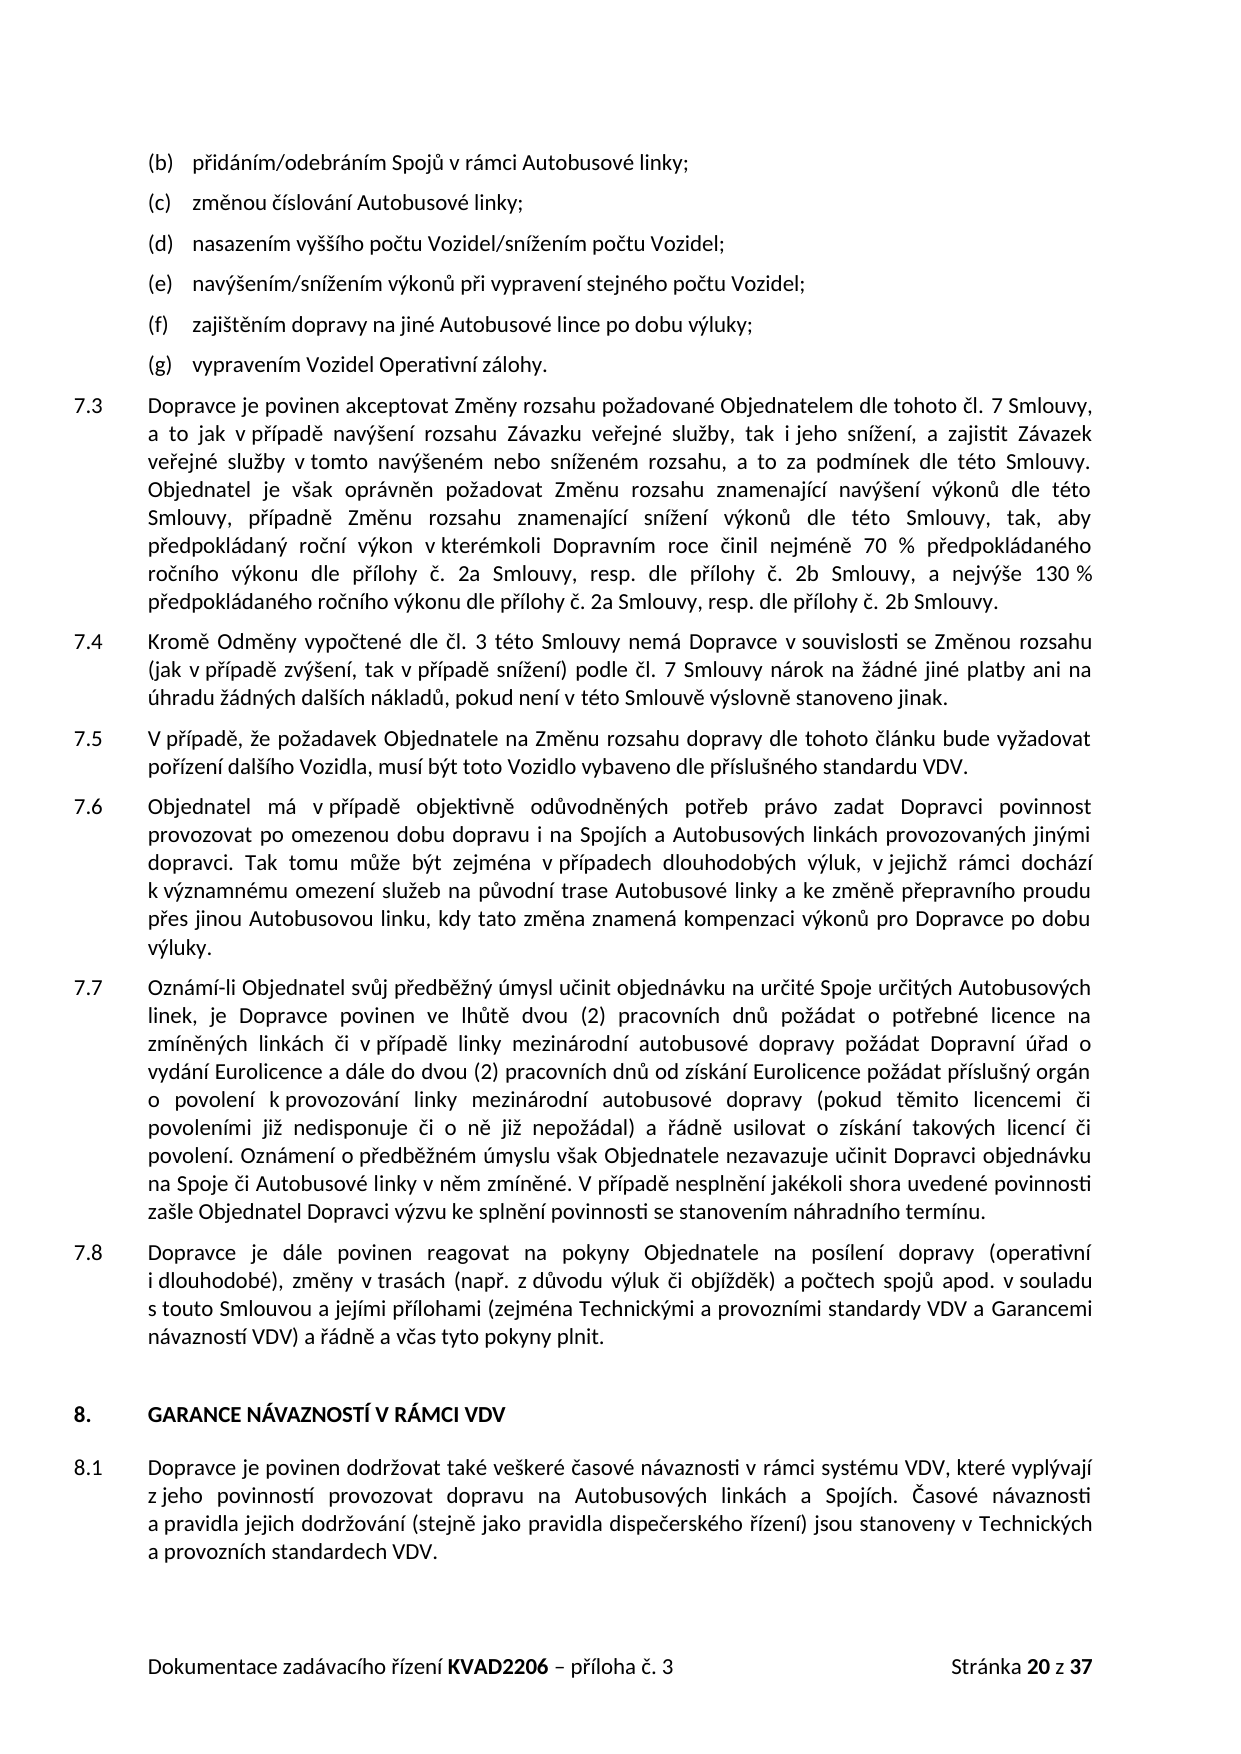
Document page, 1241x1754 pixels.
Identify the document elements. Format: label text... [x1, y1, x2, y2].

text navýšením/snížením výkonů při vypravení stejného počtu Vozidel; [148, 269, 1093, 297]
text přidáním/odebráním Spojů v rámci Autobusové linky; [148, 148, 1093, 176]
text Dopravce je povinen dodržovat také veškeré časové návaznosti v rámci systému VDV, které vyplývají z jeho povinností provozovat dopravu na Autobusových linkách a Spojích. Časové návaznosti a pravidla jejich dodržování (stejně jako pravidla dispečerského řízení) jsou stanoveny v Technických a provozních standardech VDV. [74, 1453, 1093, 1565]
text Dopravce je povinen akceptovat Změny rozsahu požadované Objednatelem dle tohoto čl. 7 Smlouvy, a to jak v případě navýšení rozsahu Závazku veřejné služby, tak i jeho snížení, a zajistit Závazek veřejné služby v tomto navýšeném nebo sníženém rozsahu, a to za podmínek dle této Smlouvy. Objednatel je však oprávněn požadovat Změnu rozsahu znamenající navýšení výkonů dle této Smlouvy, případně Změnu rozsahu znamenající snížení výkonů dle této Smlouvy, tak, aby předpokládaný roční výkon v kterémkoli Dopravním roce činil nejméně 70 % předpokládaného ročního výkonu dle přílohy č. 2a Smlouvy, resp. dle přílohy č. 2b Smlouvy, a nejvýše 130 % předpokládaného ročního výkonu dle přílohy č. 2a Smlouvy, resp. dle přílohy č. 2b Smlouvy. [74, 391, 1093, 615]
text Dopravce je dále povinen reagovat na pokyny Objednatele na posílení dopravy (operativní i dlouhodobé), změny v trasách (např. z důvodu výluk či objížděk) a počtech spojů apod. v souladu s touto Smlouvou a jejími přílohami (zejména Technickými a provozními standardy VDV a Garancemi návazností VDV) a řádně a včas tyto pokyny plnit. [74, 1238, 1093, 1350]
text změnou číslování Autobusové linky; [148, 188, 1093, 216]
text Oznámí-li Objednatel svůj předběžný úmysl učinit objednávku na určité Spoje určitých Autobusových linek, je Dopravce povinen ve lhůtě dvou (2) pracovních dnů požádat o potřebné licence na zmíněných linkách či v případě linky mezinárodní autobusové dopravy požádat Dopravní úřad o vydání Eurolicence a dále do dvou (2) pracovních dnů od získání Eurolicence požádat příslušný orgán o povolení k provozování linky mezinárodní autobusové dopravy (pokud těmito licencemi či povoleními již nedisponuje či o ně již nepožádal) a řádně usilovat o získání takových licencí či povolení. Oznámení o předběžném úmyslu však Objednatele nezavazuje učinit Dopravci objednávku na Spoje či Autobusové linky v něm zmíněné. V případě nesplnění jakékoli shora uvedené povinnosti zašle Objednatel Dopravci výzvu ke splnění povinnosti se stanovením náhradního termínu. [74, 973, 1093, 1225]
text Objednatel má v případě objektivně odůvodněných potřeb právo zadat Dopravci povinnost provozovat po omezenou dobu dopravu i na Spojích a Autobusových linkách provozovaných jinými dopravci. Tak tomu může být zejména v případech dlouhodobých výluk, v jejichž rámci dochází k významnému omezení služeb na původní trase Autobusové linky a ke změně přepravního proudu přes jinou Autobusovou linku, kdy tato změna znamená kompenzaci výkonů pro Dopravce po dobu výluky. [74, 792, 1093, 961]
text Kromě Odměny vypočtené dle čl. 3 této Smlouvy nemá Dopravce v souvislosti se Změnou rozsahu (jak v případě zvýšení, tak v případě snížení) podle čl. 7 Smlouvy nárok na žádné jiné platby ani na úhradu žádných dalších nákladů, pokud není v této Smlouvě výslovně stanoveno jinak. [74, 627, 1093, 711]
text vypravením Vozidel Operativní zálohy. [148, 350, 1093, 378]
text V případě, že požadavek Objednatele na Změnu rozsahu dopravy dle tohoto článku bude vyžadovat pořízení dalšího Vozidla, musí být toto Vozidlo vybaveno dle příslušného standardu VDV. [74, 724, 1093, 780]
text zajištěním dopravy na jiné Autobusové lince po dobu výluky; [148, 310, 1093, 338]
text nasazením vyššího počtu Vozidel/snížením počtu Vozidel; [148, 229, 1093, 257]
subtitle Garance návazností v rámci VDV [74, 1400, 1093, 1428]
